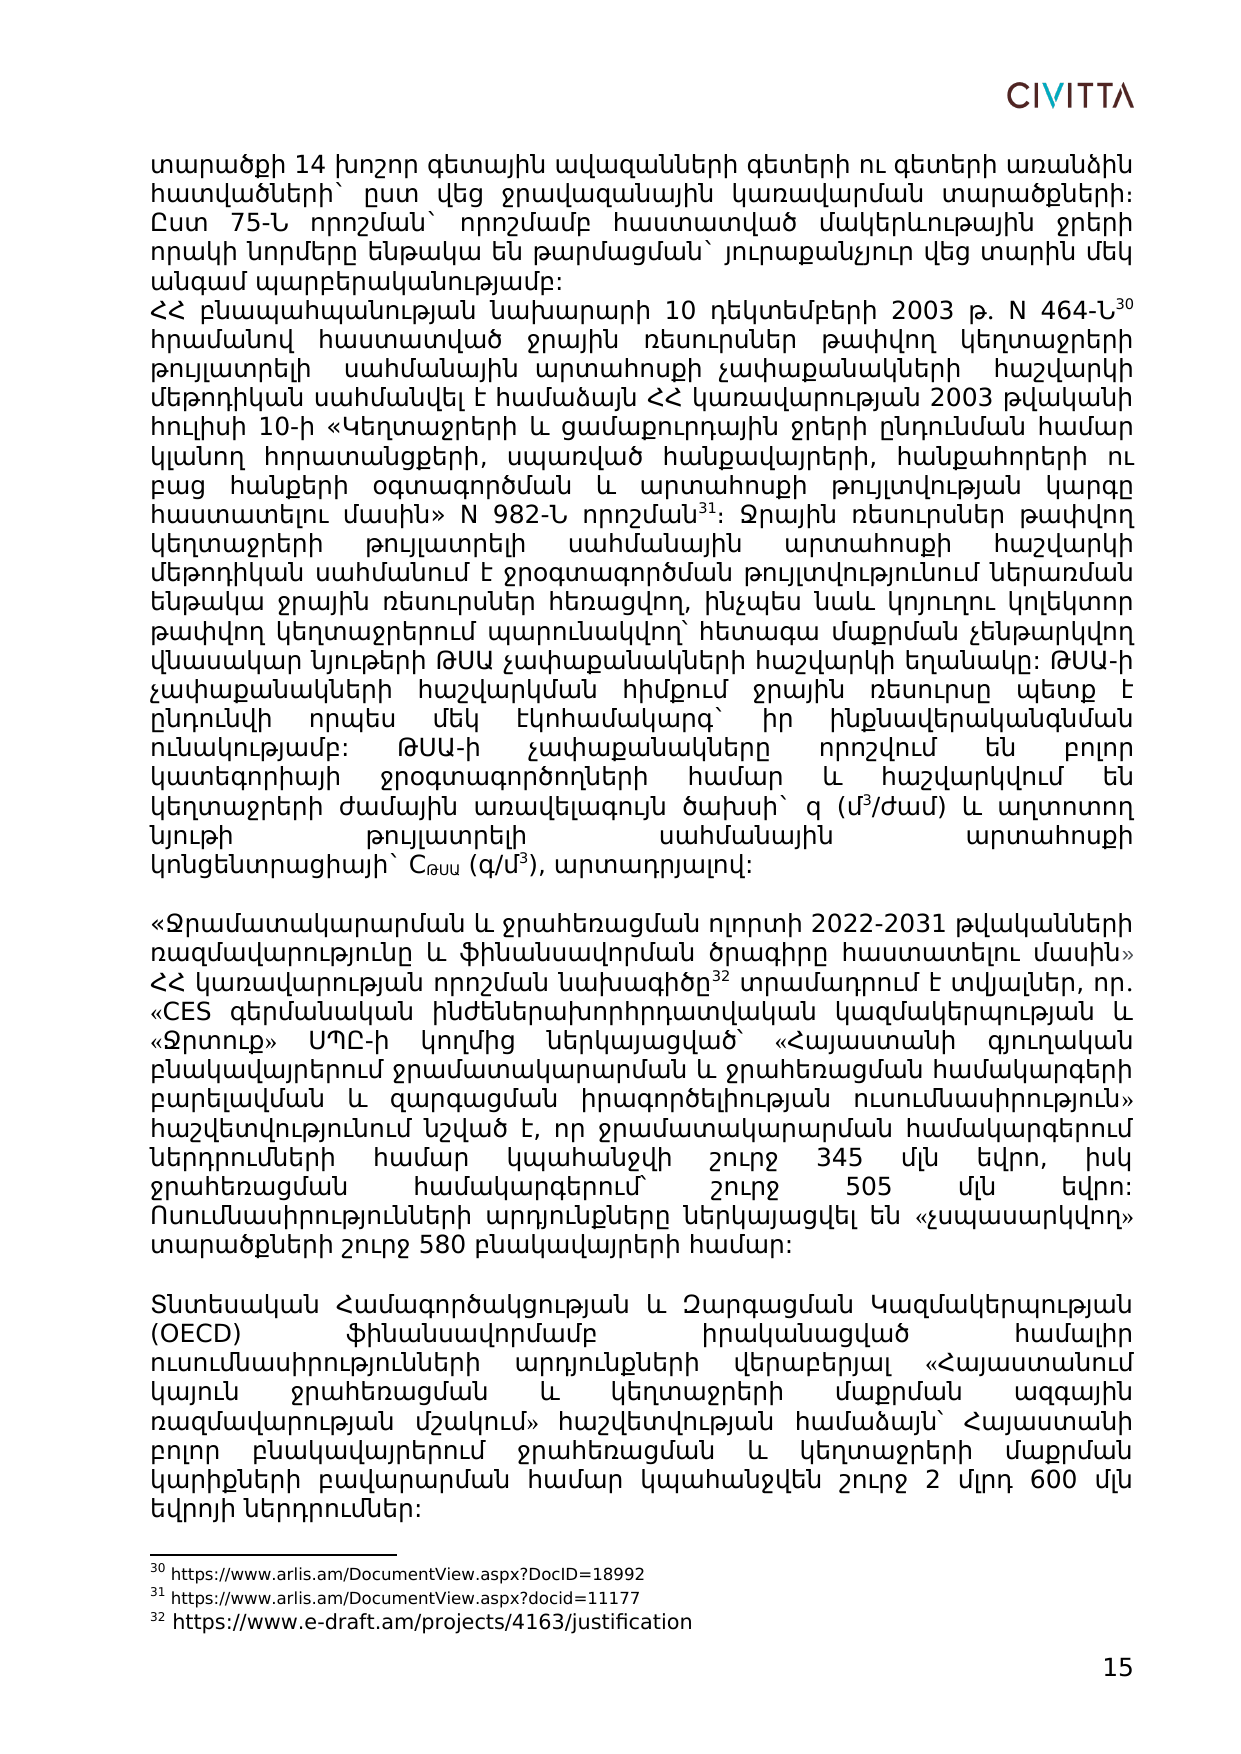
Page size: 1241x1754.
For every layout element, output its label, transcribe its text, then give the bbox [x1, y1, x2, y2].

text «Ջրամատակարարման և ջրահեռացման ոլորտի 2022-2031 թվականների ռազմավարությունը և ֆինանսավորման ծրագիրը հաստատելու մասին» ՀՀ կառավարության որոշման նախագիծը տրամադրում է տվյալներ, որ․ «CES գերմանական ինժեներախորհրդատվական կազմակերպության և «Ջրտուք» ՍՊԸ-ի կողմից ներկայացված՝ «Հայաստանի գյուղական բնակավայրերում ջրամատակարարման և ջրահեռացման համակարգերի բարելավման և զարգացման իրագործելիության ուսումնասիրություն» հաշվետվությունում նշված է, որ ջրամատակարարման համակարգերում ներդրումների համար կպահանջվի շուրջ 345 մլն եվրո, իսկ ջրահեռացման համակարգերում՝ շուրջ 505 մլն եվրո: Ոսումնասիրությունների արդյունքները ներկայացվել են «չսպասարկվող» տարածքների շուրջ 580 բնակավայրերի համար: [150, 909, 1134, 1260]
picture [1007, 82, 1134, 109]
text ՀՀ բնապահպանության նախարարի 10 դեկտեմբերի 2003 թ․ N 464-Ն հրամանով հաստատված ջրային ռեսուրսներ թափվող կեղտաջրերի թույլատրելի սահմանային արտահոսքի չափաքանակների հաշվարկի մեթոդիկան սահմանվել է համաձայն ՀՀ կառավարության 2003 թվականի հուլիսի 10-ի «Կեղտաջրերի և ցամաքուրդային ջրերի ընդունման համար կլանող հորատանցքերի, սպառված հանքավայրերի, հանքահորերի ու բաց հանքերի օգտագործման և արտահոսքի թույլտվության կարգը հաստատելու մասին» N 982-Ն որոշման։ Ջրային ռեսուրսներ թափվող կեղտաջրերի թույլատրելի սահմանային արտահոսքի հաշվարկի մեթոդիկան սահմանում է ջրօգտագործման թույլտվությունում ներառման ենթակա ջրային ռեսուրսներ հեռացվող, ինչպես նաև կոյուղու կոլեկտոր թափվող կեղտաջրերում պարունակվող՝ հետագա մաքրման չենթարկվող վնասակար նյութերի ԹՍԱ չափաքանակների հաշվարկի եղանակը: ԹՍԱ-ի չափաքանակների հաշվարկման հիմքում ջրային ռեսուրսը պետք է ընդունվի որպես մեկ էկոհամակարգ` իր ինքնավերականգնման ունակությամբ: ԹՍԱ-ի չափաքանակները որոշվում են բոլոր կատեգորիայի ջրօգտագործողների համար և հաշվարկվում են կեղտաջրերի ժամային առավելագույն ծախսի` q (մ3/ժամ) և աղտոտող նյութի թույլատրելի սահմանային արտահոսքի կոնցենտրացիայի` CԹՍԱ (գ/մ3), արտադրյալով: [150, 296, 1134, 879]
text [150, 150, 1134, 296]
text Տնտեսական Համագործակցության և Զարգացման Կազմակերպության (OECD) ֆինանսավորմամբ իրականացված համալիր ուսումնասիրությունների արդյունքների վերաբերյալ «Հայաստանում կայուն ջրահեռացման և կեղտաջրերի մաքրման ազգային ռազմավարության մշակում» հաշվետվության համաձայն՝ Հայաստանի բոլոր բնակավայրերում ջրահեռացման և կեղտաջրերի մաքրման կարիքների բավարարման համար կպահանջվեն շուրջ 2 մլրդ 600 մլն եվրոյի ներդրումներ: [150, 1290, 1134, 1523]
